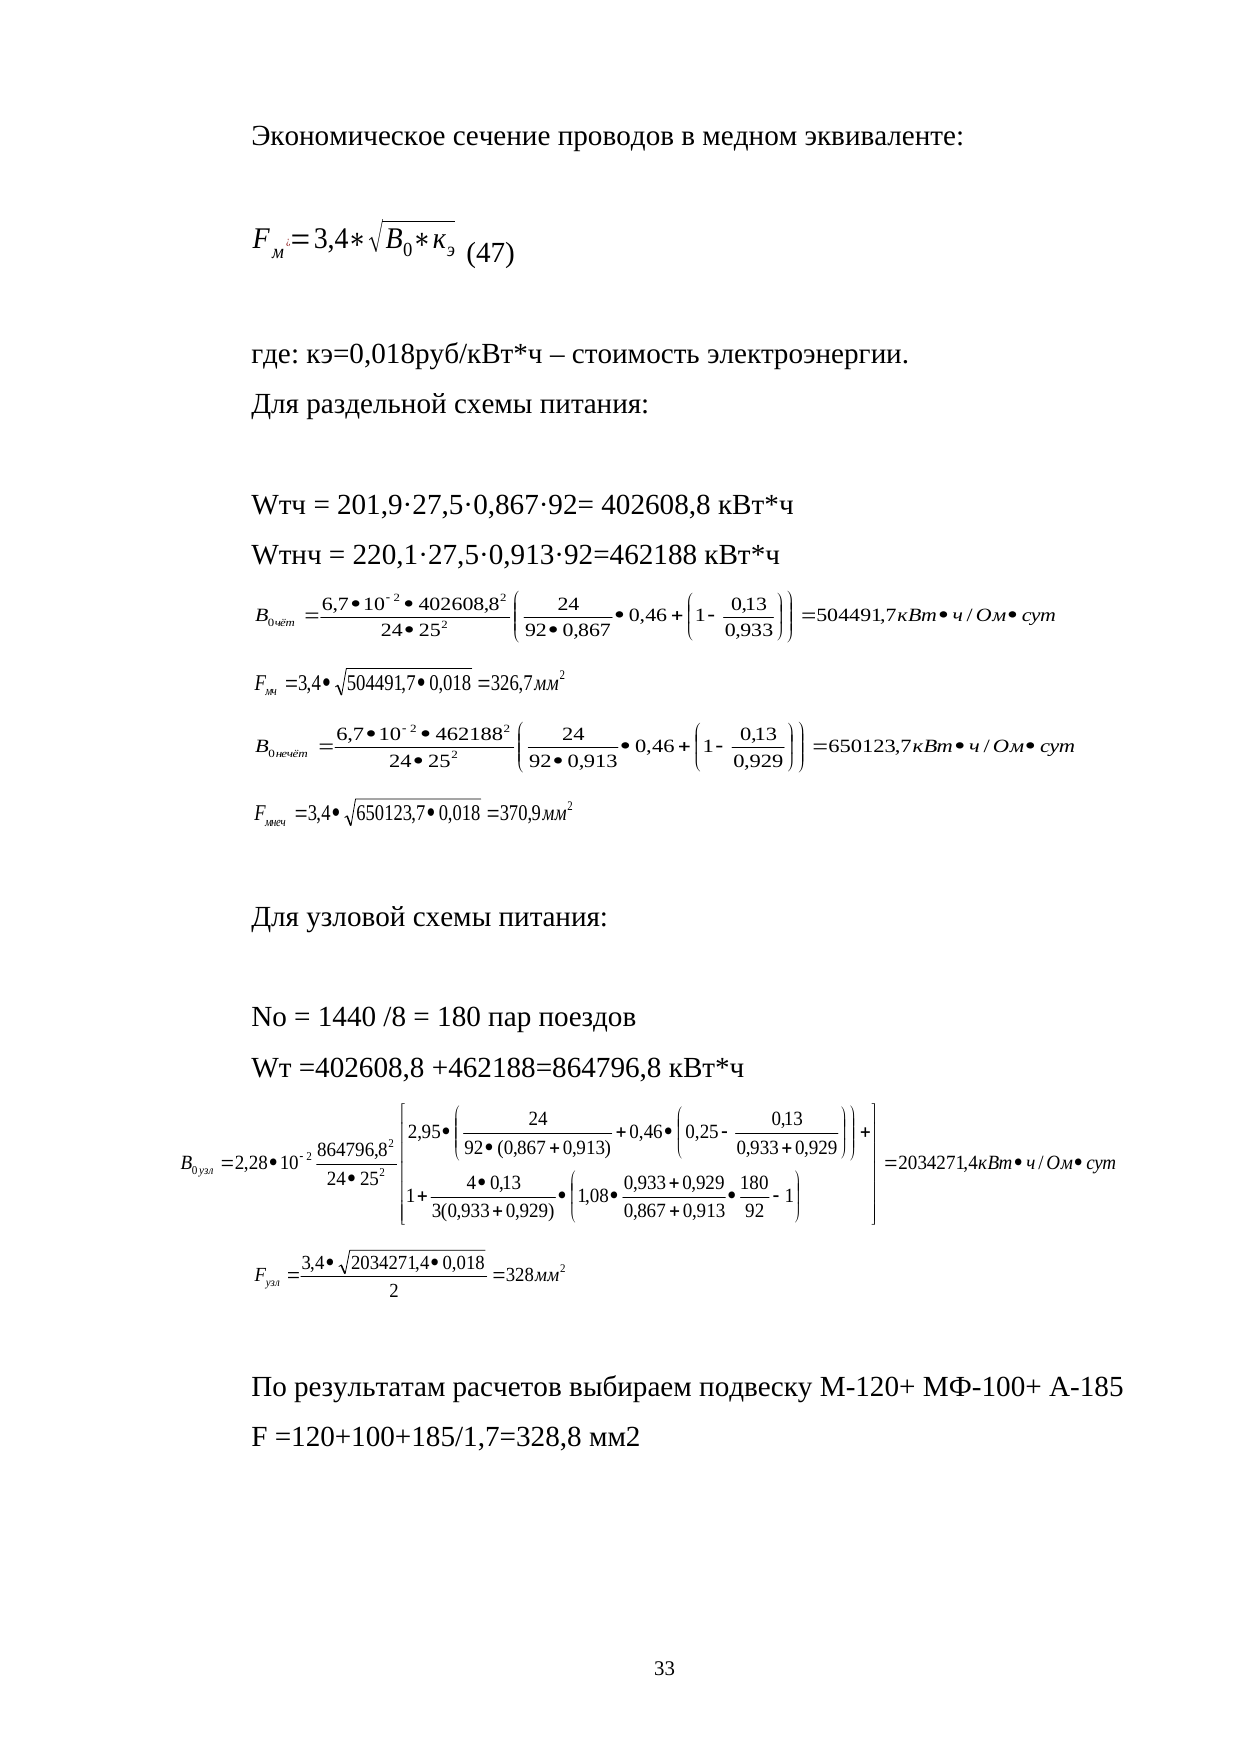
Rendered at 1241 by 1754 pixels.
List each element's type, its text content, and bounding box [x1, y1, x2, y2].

text Для раздельной схемы питания: [177, 386, 1152, 420]
text Для узловой схемы питания: [177, 899, 1152, 932]
text Wт =402608,8 +462188=864796,8 кВт*ч [177, 1050, 1152, 1083]
text F =120+100+185/1,7=328,8 мм2 [177, 1419, 1152, 1452]
text Wтнч = 220,1·27,5·0,913·92=462188 кВт*ч [177, 537, 1152, 571]
text где: кэ=0,018руб/кВт*ч – стоимость электроэнергии. [177, 336, 1152, 369]
text Wтч = 201,9·27,5·0,867·92= 402608,8 кВт*ч [177, 487, 1152, 520]
text No = 1440 /8 = 180 пар поездов [177, 999, 1152, 1033]
text По результатам расчетов выбираем подвеску M-120+ МФ-100+ А-185 [177, 1369, 1152, 1402]
text Экономическое сечение проводов в медном эквиваленте: [177, 118, 1152, 152]
text (47) [177, 219, 1152, 269]
